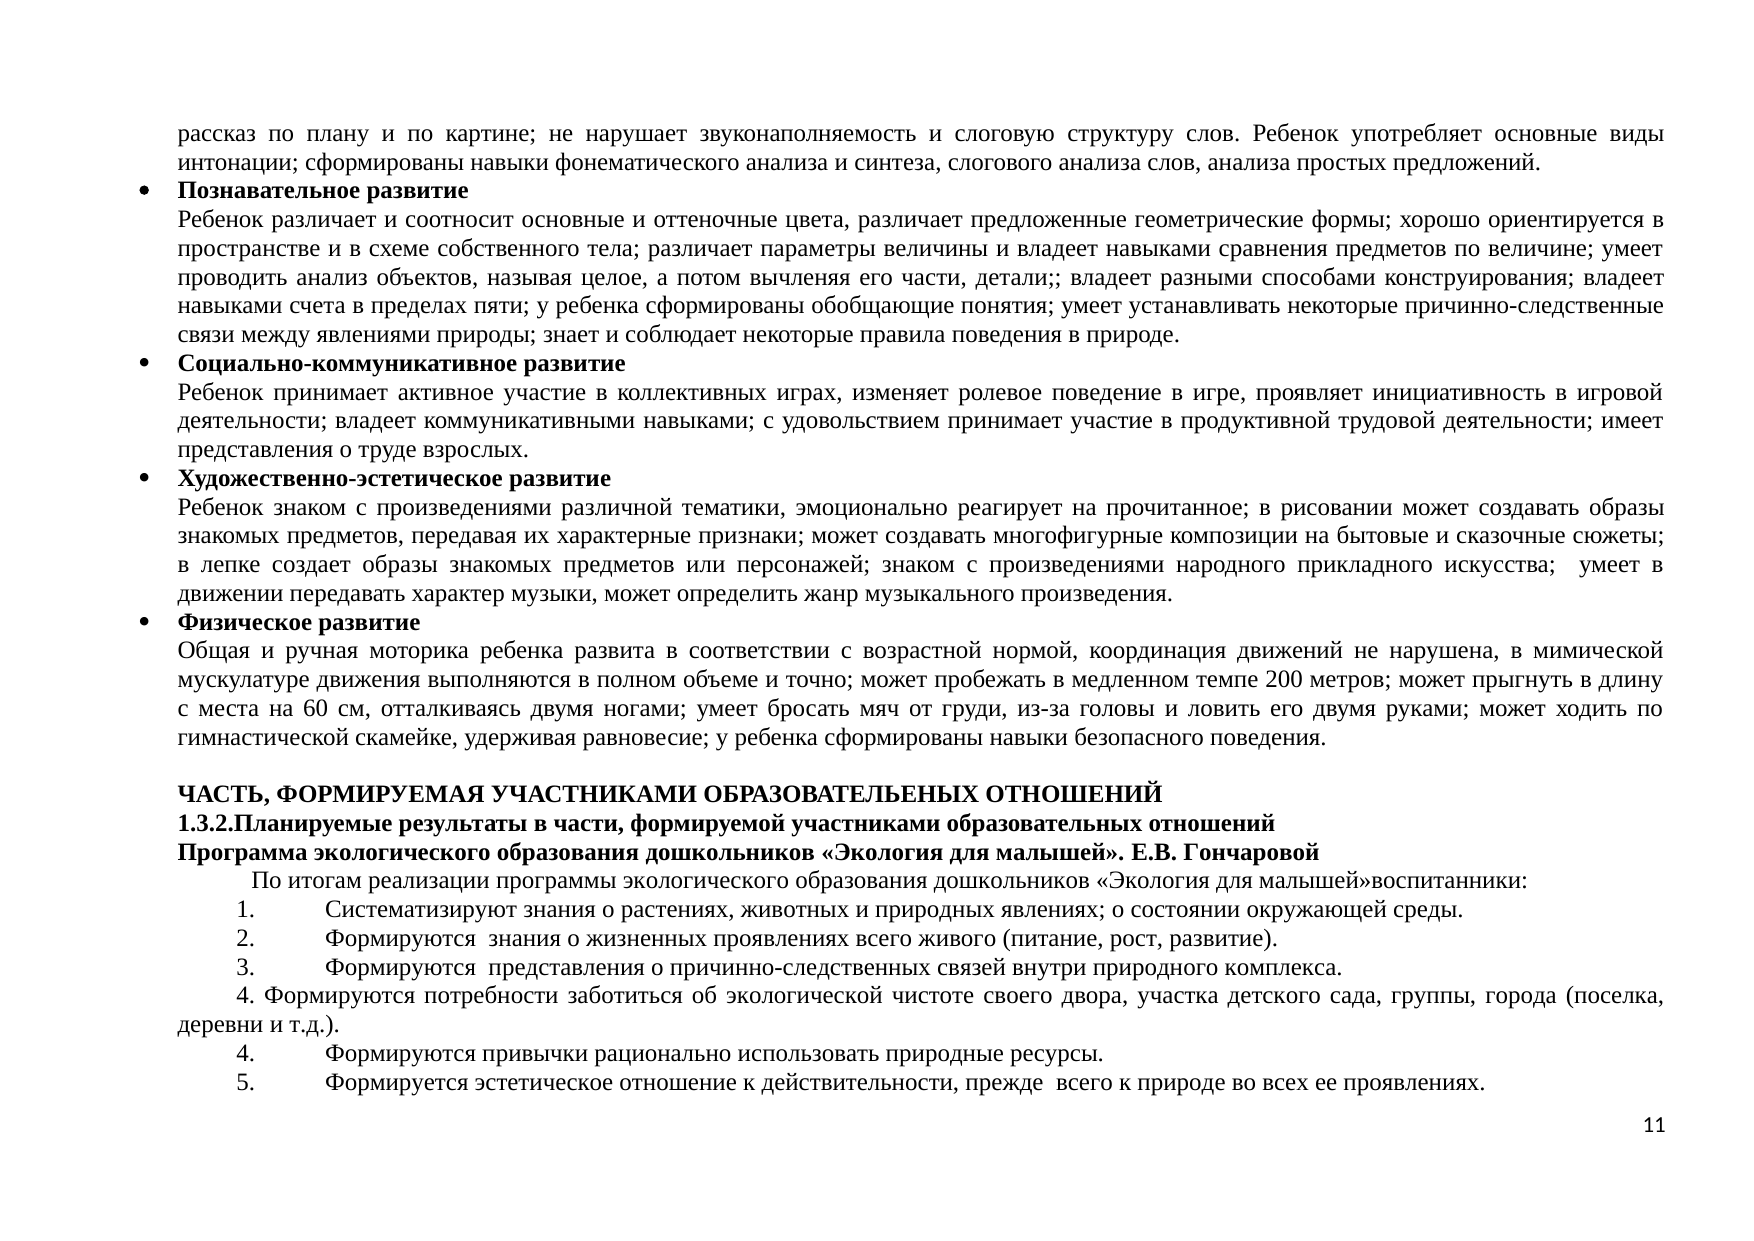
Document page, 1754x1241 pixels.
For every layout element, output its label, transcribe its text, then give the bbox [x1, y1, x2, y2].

list Ребенок различает и соотносит основные и оттеночные цвета, различает предложенные геометрические формы; хорошо ориентируется в пространстве и в схеме собственного тела; различает параметры величины и владеет навыками сравнения предметов по величине; умеет проводить анализ объектов, называя целое, а потом вычленяя его части, детали;; владеет разными способами конструирования; владеет навыками счета в пределах пяти; у ребенка сформированы обобщающие понятия; умеет устанавливать некоторые причинно-следственные связи между явлениями природы; знает и соблюдает некоторые правила поведения в природе. [177, 204, 1665, 348]
text Программа экологического образования дошкольников «Экология для малышей». Е.В. Гончаровой [177, 837, 1665, 866]
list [177, 118, 1665, 176]
list Систематизируют знания о растениях, животных и природных явлениях; о состоянии окружающей среды. [177, 894, 1665, 923]
text 4. Формируются потребности заботиться об экологической чистоте своего двора, участка детского сада, группы, города (поселка, деревни и т.д.). [177, 981, 1665, 1038]
list Познавательное развитие [140, 176, 1665, 204]
list Общая и ручная моторика ребенка развита в соответствии с возрастной нормой, координация движений не нарушена, в мимической мускулатуре движения выполняются в полном объеме и точно; может пробежать в медленном темпе 200 метров; может прыгнуть в длину с места на 60 см, отталкиваясь двумя ногами; умеет бросать мяч от груди, из-за головы и ловить его двумя руками; может ходить по гимнастической скамейке, удерживая равновесие; у ребенка сформированы навыки безопасного поведения. [177, 636, 1665, 751]
list Формируется эстетическое отношение к действительности, прежде всего к природе во всех ее проявлениях. [177, 1067, 1665, 1096]
list Формируются привычки рационально использовать природные ресурсы. [177, 1038, 1665, 1067]
list Ребенок знаком с произведениями различной тематики, эмоционально реагирует на прочитанное; в рисовании может создавать образы знакомых предметов, передавая их характерные признаки; может создавать многофигурные композиции на бытовые и сказочные сюжеты; в лепке создает образы знакомых предметов или персонажей; знаком с произведениями народного прикладного искусства; умеет в движении передавать характер музыки, может определить жанр музыкального произведения. [177, 492, 1665, 607]
list Социально-коммуникативное развитие [140, 348, 1665, 377]
list Формируются знания о жизненных проявлениях всего живого (питание, рост, развитие). [177, 923, 1665, 952]
list Физическое развитие [140, 607, 1665, 636]
list 1.3.2.Планируемые результаты в части, формируемой участниками образовательных отношений [177, 808, 1665, 837]
text По итогам реализации программы экологического образования дошкольников «Экология для малышей»воспитанники: [177, 866, 1665, 894]
list Формируются представления о причинно-следственных связей внутри природного комплекса. [177, 952, 1665, 981]
list ЧАСТЬ, ФОРМИРУЕМАЯ УЧАСТНИКАМИ ОБРАЗОВАТЕЛЬЕНЫХ ОТНОШЕНИЙ [177, 779, 1665, 808]
list Художественно-эстетическое развитие [140, 463, 1665, 492]
list Ребенок принимает активное участие в коллективных играх, изменяет ролевое поведение в игре, проявляет инициативность в игровой деятельности; владеет коммуникативными навыками; с удовольствием принимает участие в продуктивной трудовой деятельности; имеет представления о труде взрослых. [177, 377, 1665, 463]
